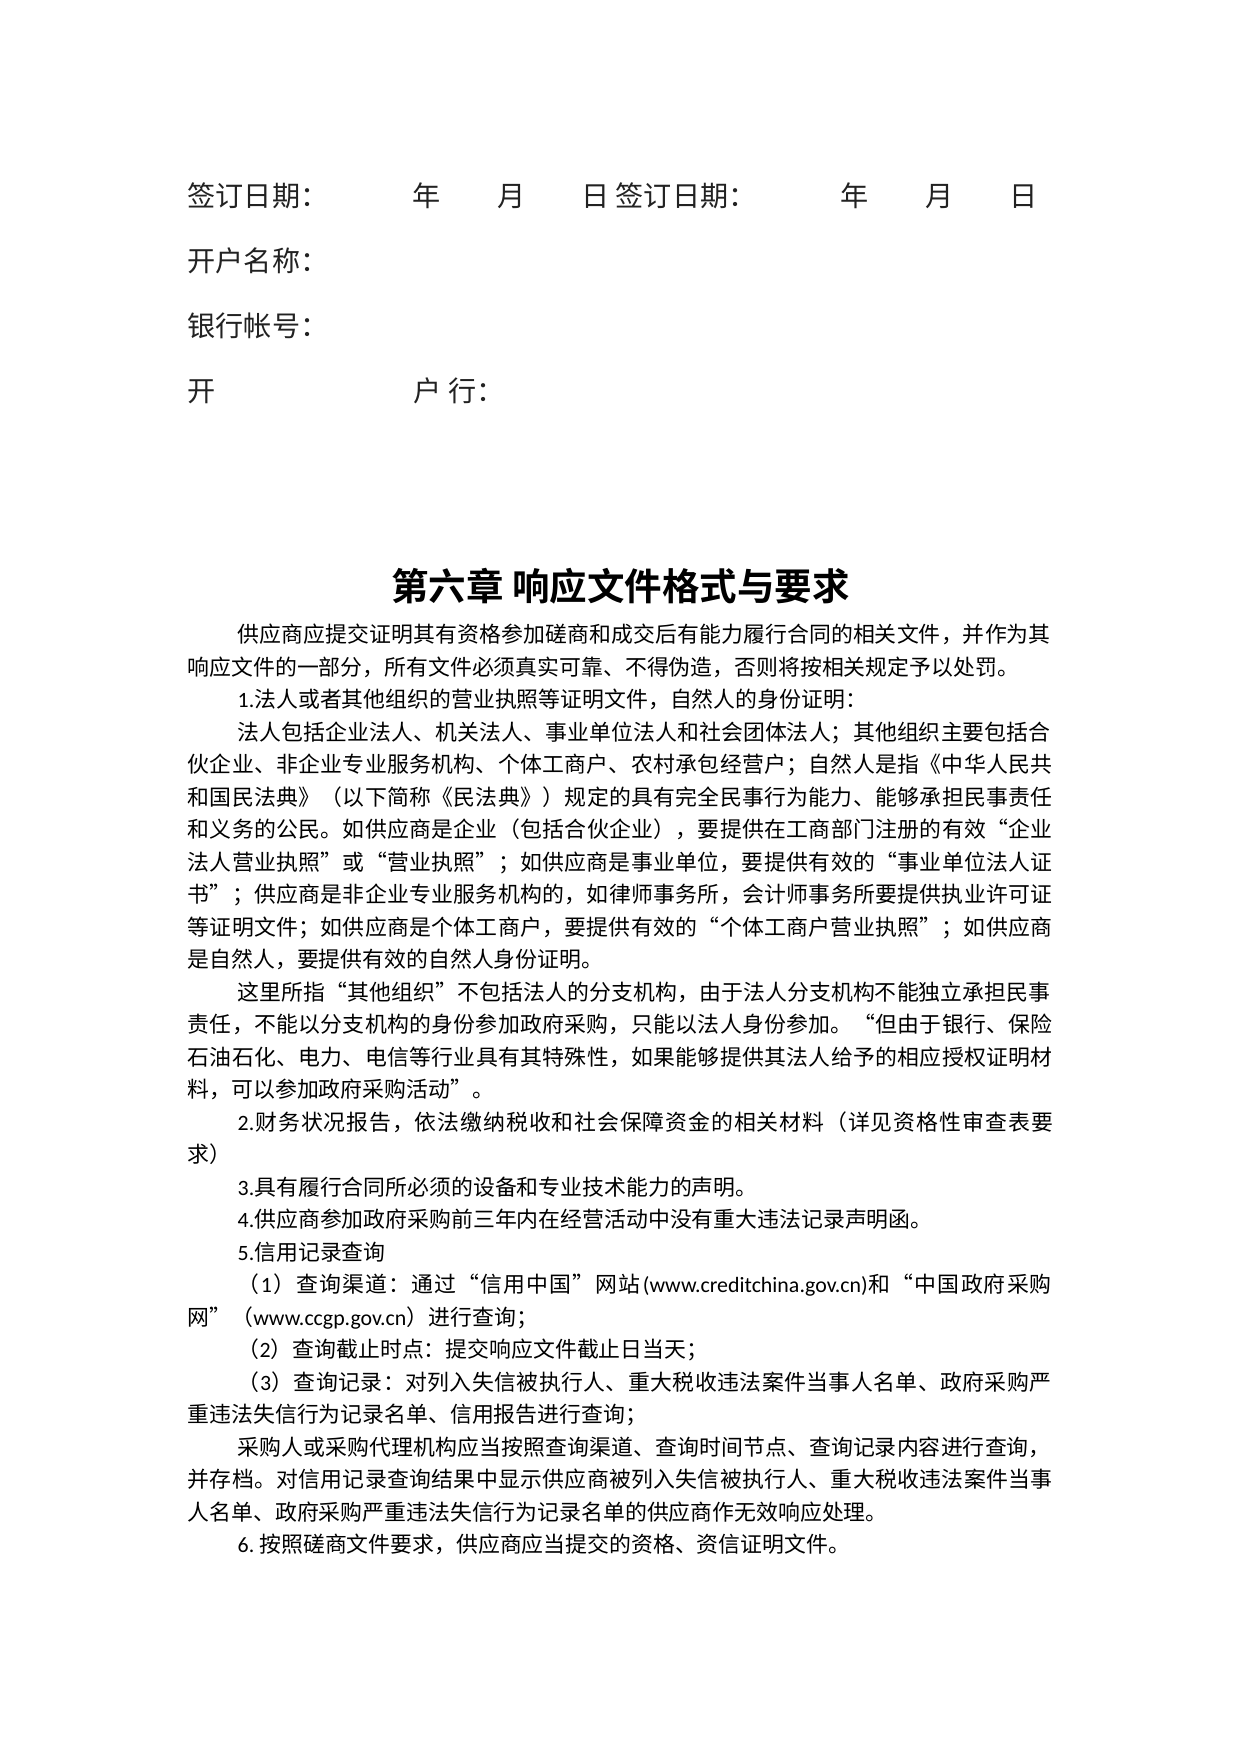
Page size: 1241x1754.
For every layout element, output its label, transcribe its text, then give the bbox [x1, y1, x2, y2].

text （3）查询记录：对列入失信被执行人、重大税收违法案件当事人名单、政府采购严重违法失信行为记录名单、信用报告进行查询； [187, 1364, 1053, 1429]
text 5.信用记录查询 [187, 1234, 1053, 1267]
text 供应商应提交证明其有资格参加磋商和成交后有能力履行合同的相关文件，并作为其响应文件的一部分，所有文件必须真实可靠、不得伪造，否则将按相关规定予以处罚。 [187, 617, 1053, 682]
text 4.供应商参加政府采购前三年内在经营活动中没有重大违法记录声明函。 [187, 1202, 1053, 1234]
text 1.法人或者其他组织的营业执照等证明文件，自然人的身份证明： [187, 682, 1053, 714]
text （1）查询渠道：通过“信用中国”网站(www.creditchina.gov.cn)和“中国政府采购网”（www.ccgp.gov.cn）进行查询； [187, 1267, 1053, 1332]
text 法人包括企业法人、机关法人、事业单位法人和社会团体法人；其他组织主要包括合伙企业、非企业专业服务机构、个体工商户、农村承包经营户；自然人是指《中华人民共和国民法典》（以下简称《民法典》）规定的具有完全民事行为能力、能够承担民事责任和义务的公民。如供应商是企业（包括合伙企业），要提供在工商部门注册的有效“企业法人营业执照”或“营业执照”；如供应商是事业单位，要提供有效的“事业单位法人证书”；供应商是非企业专业服务机构的，如律师事务所，会计师事务所要提供执业许可证等证明文件；如供应商是个体工商户，要提供有效的“个体工商户营业执照”；如供应商是自然人，要提供有效的自然人身份证明。 [187, 714, 1053, 974]
text 第六章 响应文件格式与要求 [187, 552, 1053, 617]
text （2）查询截止时点：提交响应文件截止日当天； [187, 1332, 1053, 1364]
text 采购人或采购代理机构应当按照查询渠道、查询时间节点、查询记录内容进行查询，并存档。对信用记录查询结果中显示供应商被列入失信被执行人、重大税收违法案件当事人名单、政府采购严重违法失信行为记录名单的供应商作无效响应处理。 [187, 1429, 1053, 1527]
text 3.具有履行合同所必须的设备和专业技术能力的声明。 [187, 1169, 1053, 1202]
text 2.财务状况报告，依法缴纳税收和社会保障资金的相关材料（详见资格性审查表要求） [187, 1104, 1053, 1169]
text 6. 按照磋商文件要求，供应商应当提交的资格、资信证明文件。 [187, 1527, 1053, 1559]
text 开户名称： [187, 227, 1053, 292]
text 银行帐号： [187, 292, 1053, 357]
text 签订日期： 年 月 日 签订日期： 年 月 日 [187, 162, 1053, 227]
text 开 户 行： [187, 357, 1053, 422]
text 这里所指“其他组织”不包括法人的分支机构，由于法人分支机构不能独立承担民事责任，不能以分支机构的身份参加政府采购，只能以法人身份参加。“但由于银行、保险、石油石化、电力、电信等行业具有其特殊性，如果能够提供其法人给予的相应授权证明材料，可以参加政府采购活动”。 [187, 974, 1053, 1104]
